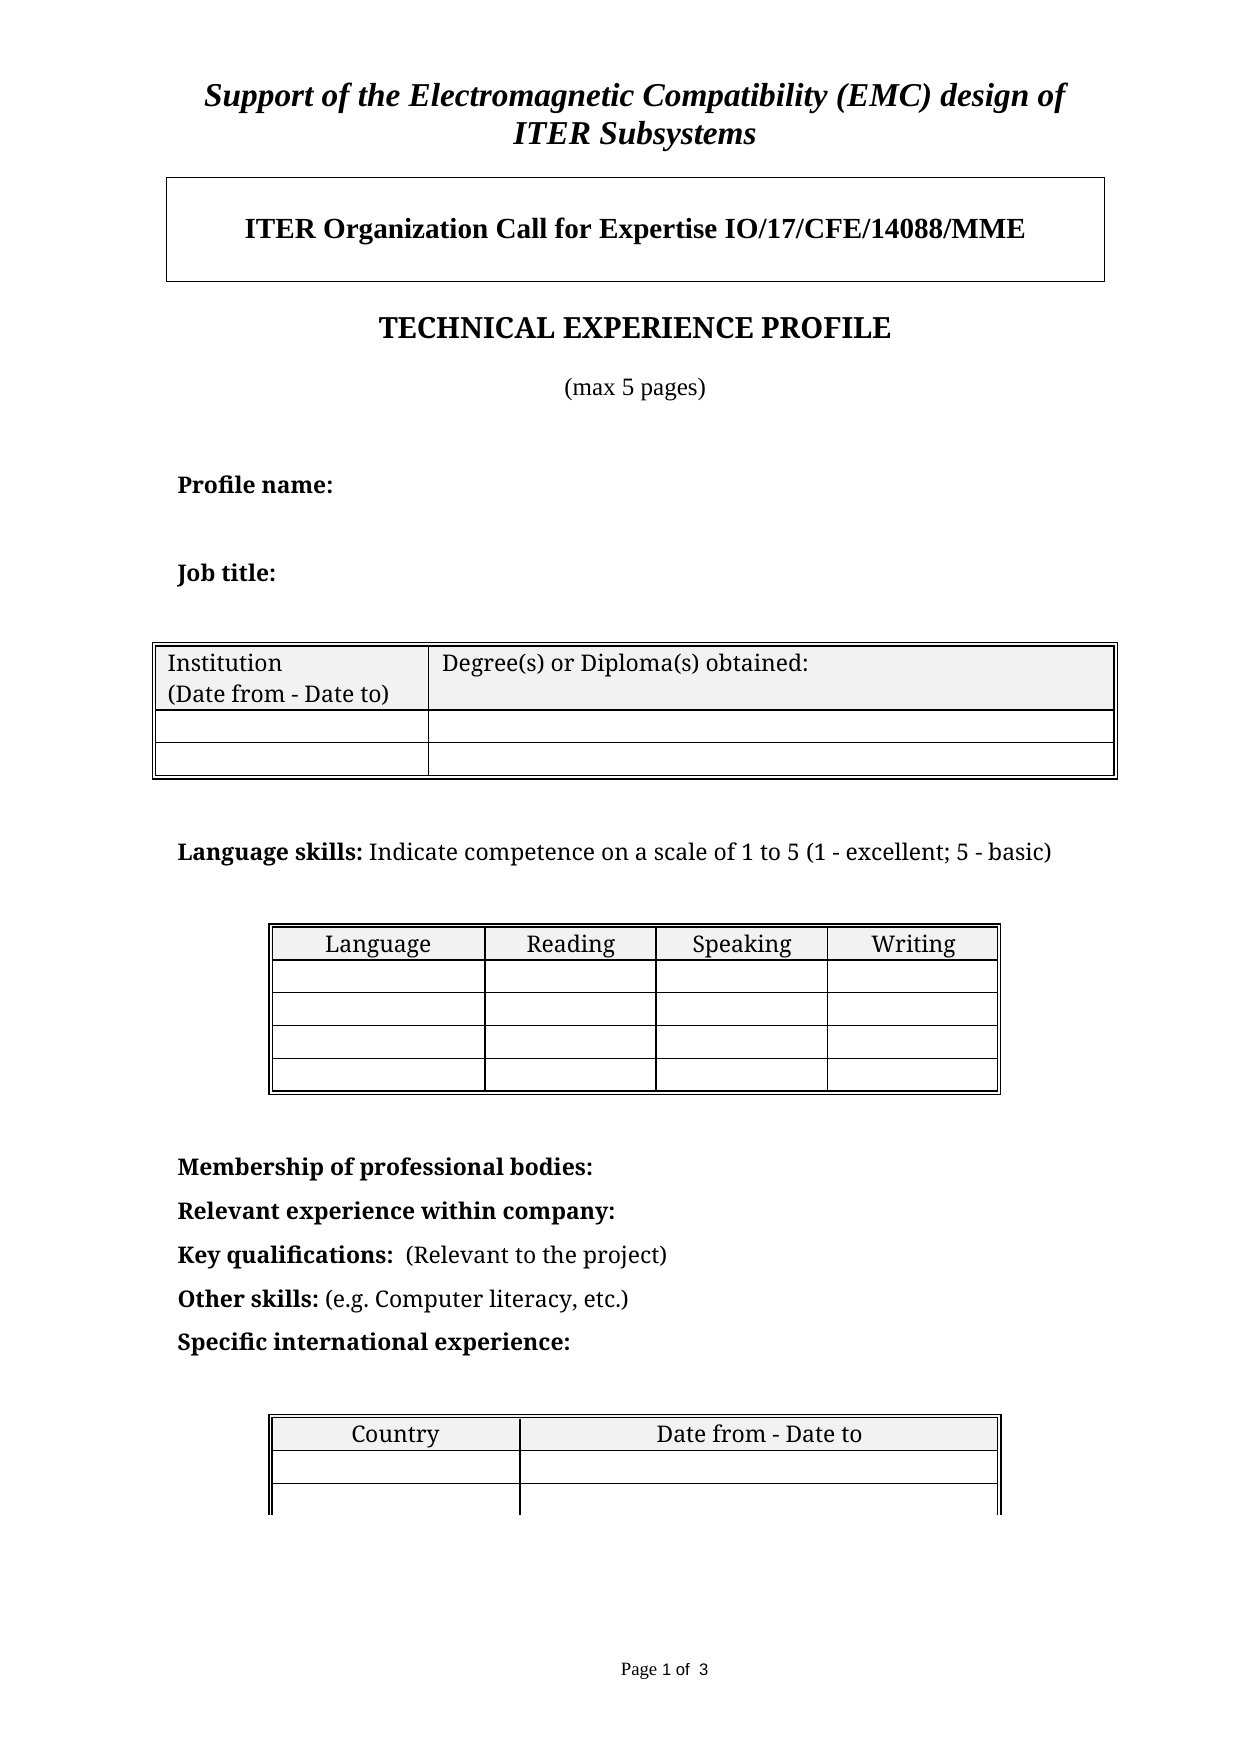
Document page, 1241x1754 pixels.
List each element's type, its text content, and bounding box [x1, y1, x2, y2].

table_header Writing [828, 928, 997, 959]
table_cell [156, 743, 428, 775]
text Specific international experience: [177, 1326, 1092, 1357]
table_cell [521, 1484, 997, 1515]
text Language skills: Indicate competence on a scale of 1 to 5 (1 - excellent; 5 - basic) [177, 836, 1092, 867]
table_header Country [273, 1418, 520, 1450]
table_cell [828, 1026, 997, 1057]
table_header [486, 928, 655, 959]
table_cell [521, 1451, 997, 1482]
table_cell [273, 1059, 484, 1090]
table_cell [156, 711, 428, 742]
table_cell [657, 961, 827, 992]
table_cell [486, 993, 655, 1025]
table_header Speaking [657, 928, 827, 959]
text Job title: [177, 557, 1092, 588]
text Relevant experience within company: [177, 1195, 1092, 1226]
table_cell [657, 993, 827, 1025]
table_header Language [273, 928, 484, 959]
table_cell [273, 1026, 484, 1057]
table_cell [657, 1059, 827, 1090]
table_cell [486, 1059, 655, 1090]
table_cell [273, 1484, 519, 1515]
table_cell [273, 961, 484, 992]
table_cell [828, 961, 997, 992]
table_cell [828, 993, 997, 1025]
text Profile name: [177, 469, 1092, 501]
table_cell [657, 1026, 827, 1057]
text Membership of professional bodies: [177, 1151, 1092, 1182]
table_header Degree(s) or Diploma(s) obtained: [429, 647, 1113, 709]
table_header ITER Organization Call for Expertise IO/17/CFE/14088/MME [167, 178, 1104, 281]
title Technical Experience profile [177, 307, 1092, 347]
table_cell [273, 993, 484, 1025]
table_cell [828, 1059, 997, 1090]
text Other skills: (e.g. Computer literacy, etc.) [177, 1282, 1092, 1314]
table_header Date from - Date to [521, 1418, 997, 1450]
table_cell [429, 711, 1113, 742]
table_cell [429, 743, 1113, 775]
text (max 5 pages) [177, 372, 1092, 401]
table_cell [486, 1026, 655, 1057]
table_header Institution (Date from - Date to) [156, 647, 428, 709]
table_cell [273, 1451, 519, 1482]
table_cell [486, 961, 655, 992]
text Key qualifications: (Relevant to the project) [177, 1239, 1092, 1270]
